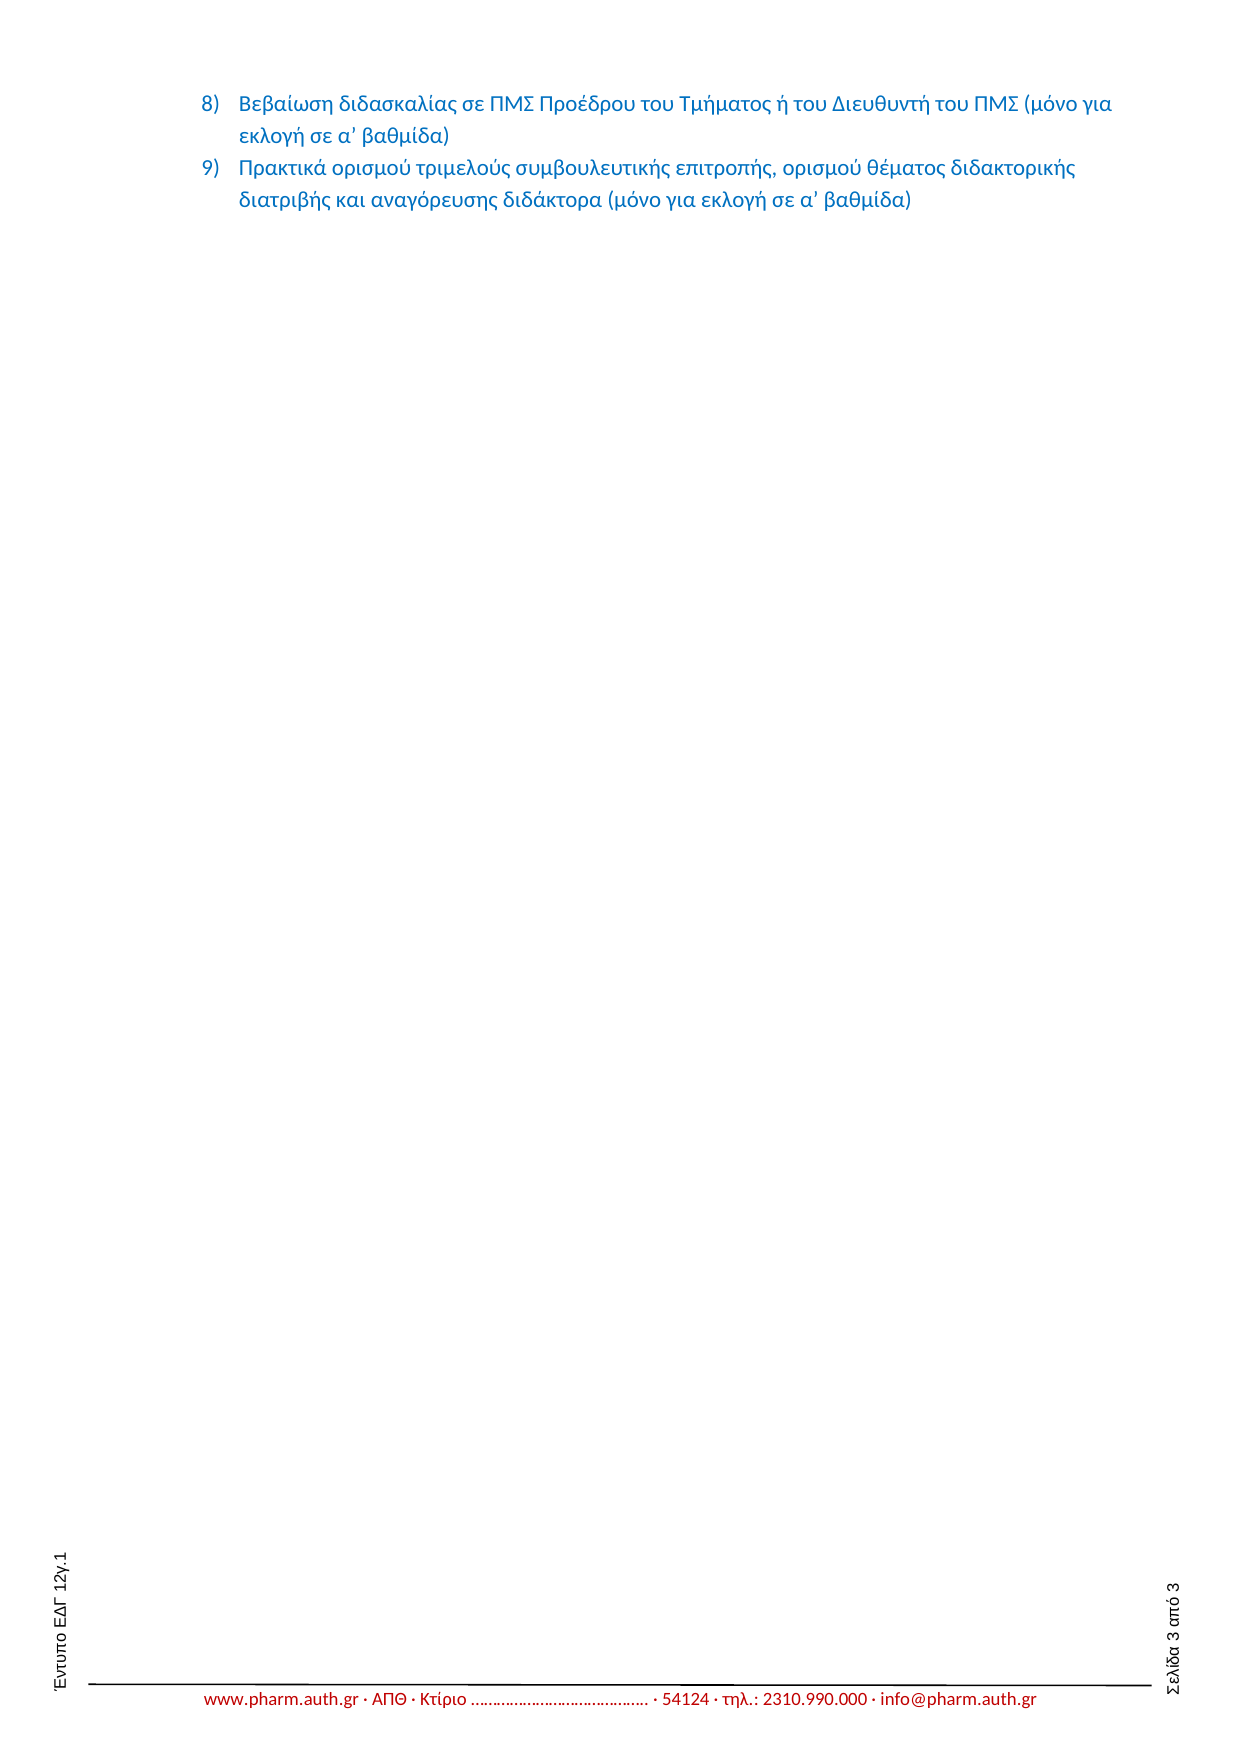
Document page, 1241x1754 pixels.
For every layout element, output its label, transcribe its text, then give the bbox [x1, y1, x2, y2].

list Βεβαίωση διδασκαλίας σε ΠΜΣ Προέδρου του Τμήματος ή του Διευθυντή του ΠΜΣ (μόνο για εκλογή σε α’ βαθμίδα) [201, 89, 1152, 149]
list Πρακτικά ορισμού τριμελούς συμβουλευτικής επιτροπής, ορισμού θέματος διδακτορικής διατριβής και αναγόρευσης διδάκτορα (μόνο για εκλογή σε α’ βαθμίδα) [201, 153, 1152, 213]
